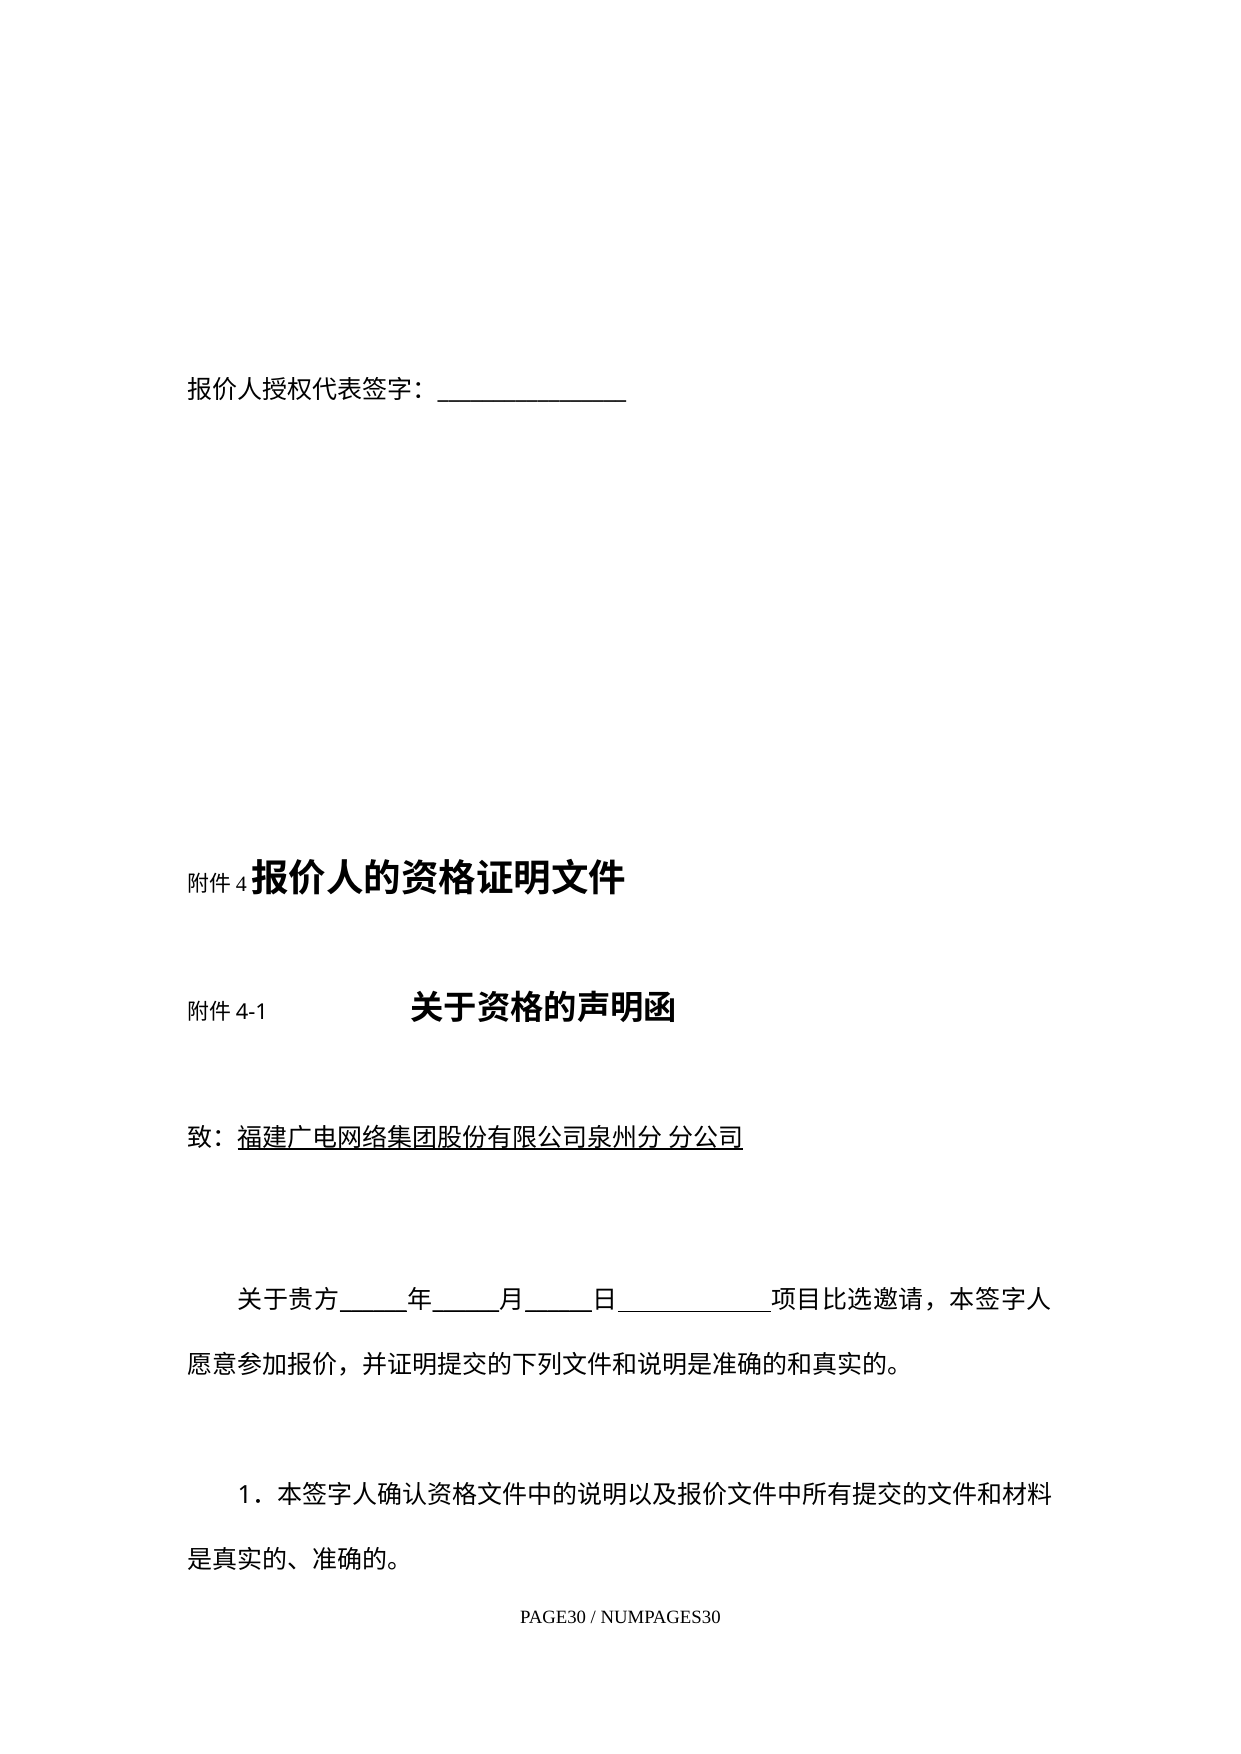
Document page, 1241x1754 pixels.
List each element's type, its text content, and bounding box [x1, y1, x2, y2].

text 附件4-1 关于资格的声明函 [187, 973, 1053, 1038]
text 1．本签字人确认资格文件中的说明以及报价文件中所有提交的文件和材料是真实的、准确的。 [187, 1460, 1053, 1590]
text 附件4报价人的资格证明文件 [187, 843, 1053, 908]
text 致：福建广电网络集团股份有限公司泉州分 分公司 [187, 1103, 1053, 1168]
text 报价人授权代表签字：_________________ [187, 355, 1053, 420]
text 关于贵方______年______月______日 项目比选邀请，本签字人愿意参加报价，并证明提交的下列文件和说明是准确的和真实的。 [187, 1265, 1053, 1395]
